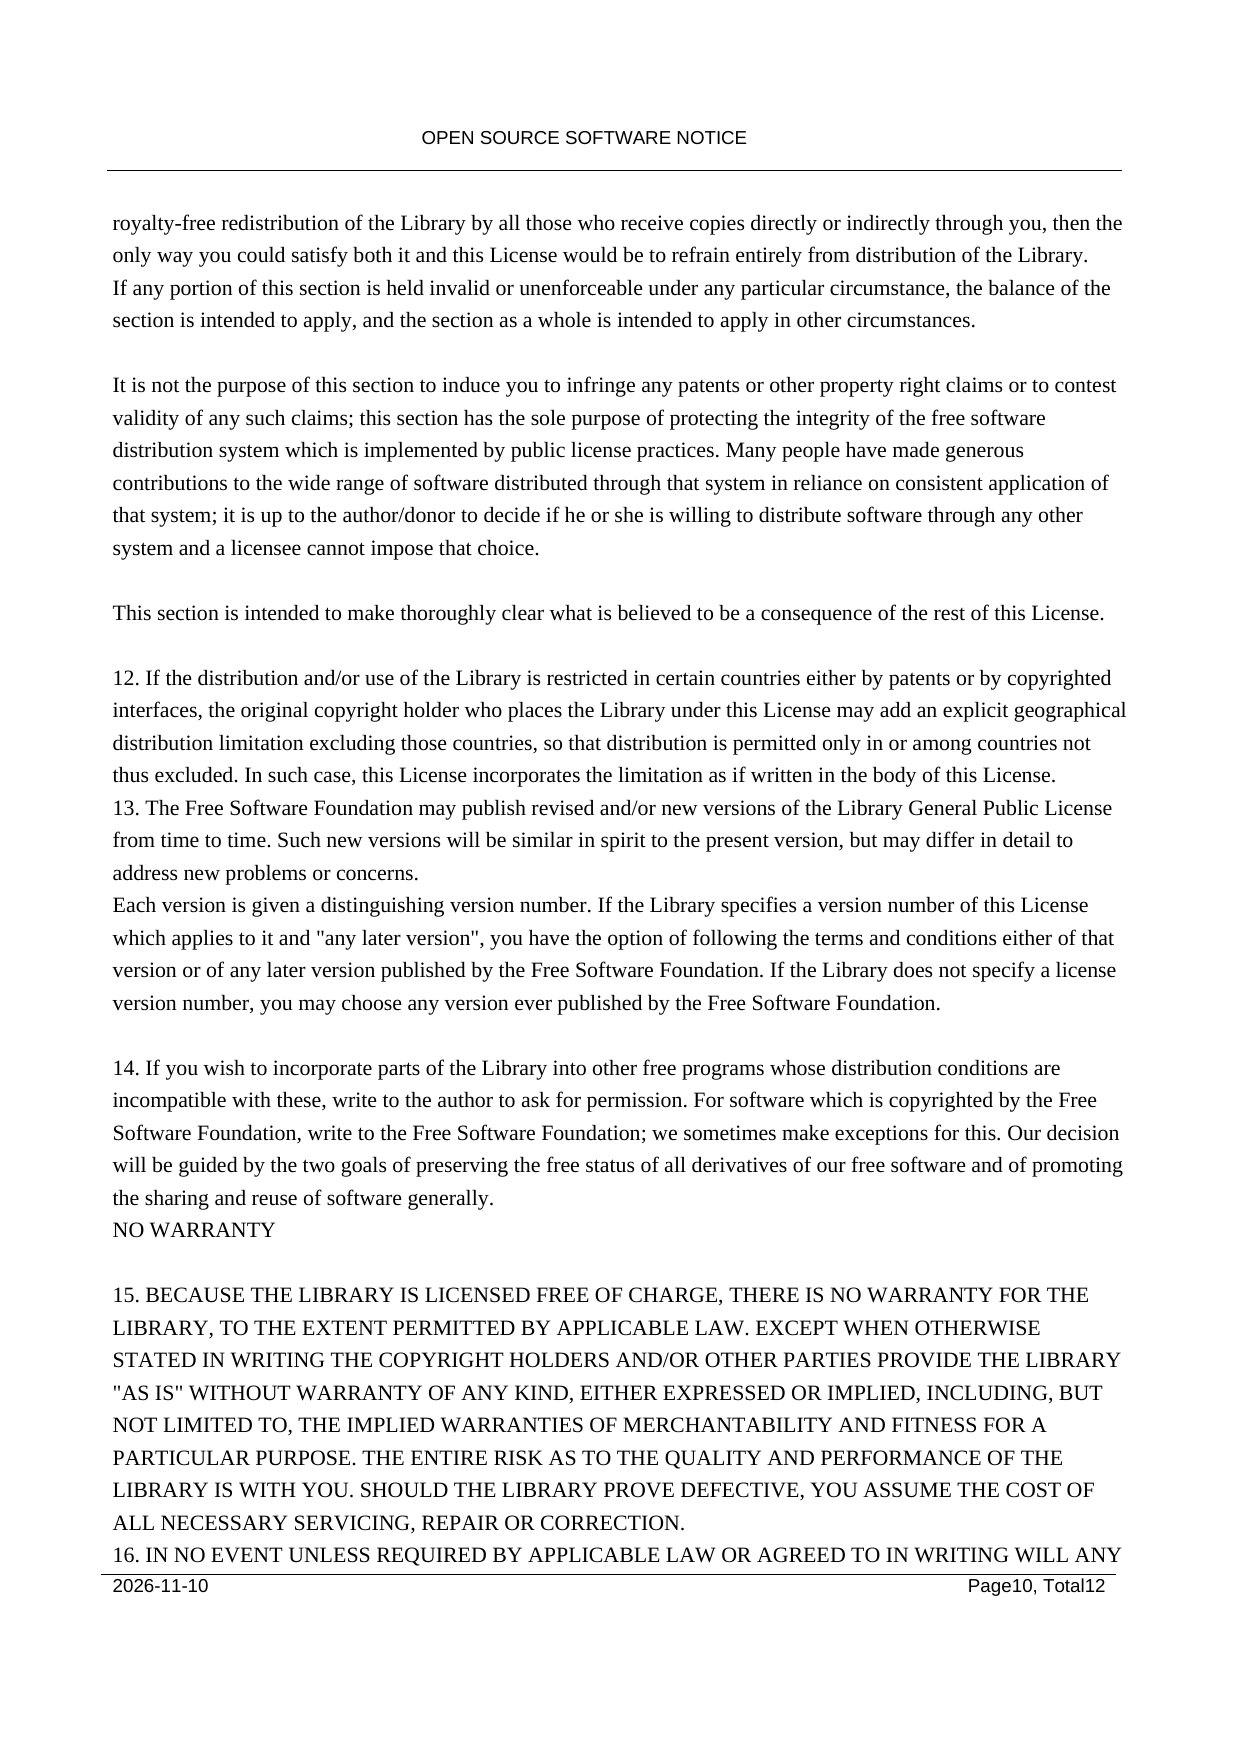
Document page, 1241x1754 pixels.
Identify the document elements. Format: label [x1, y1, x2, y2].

text [112, 206, 1128, 1571]
